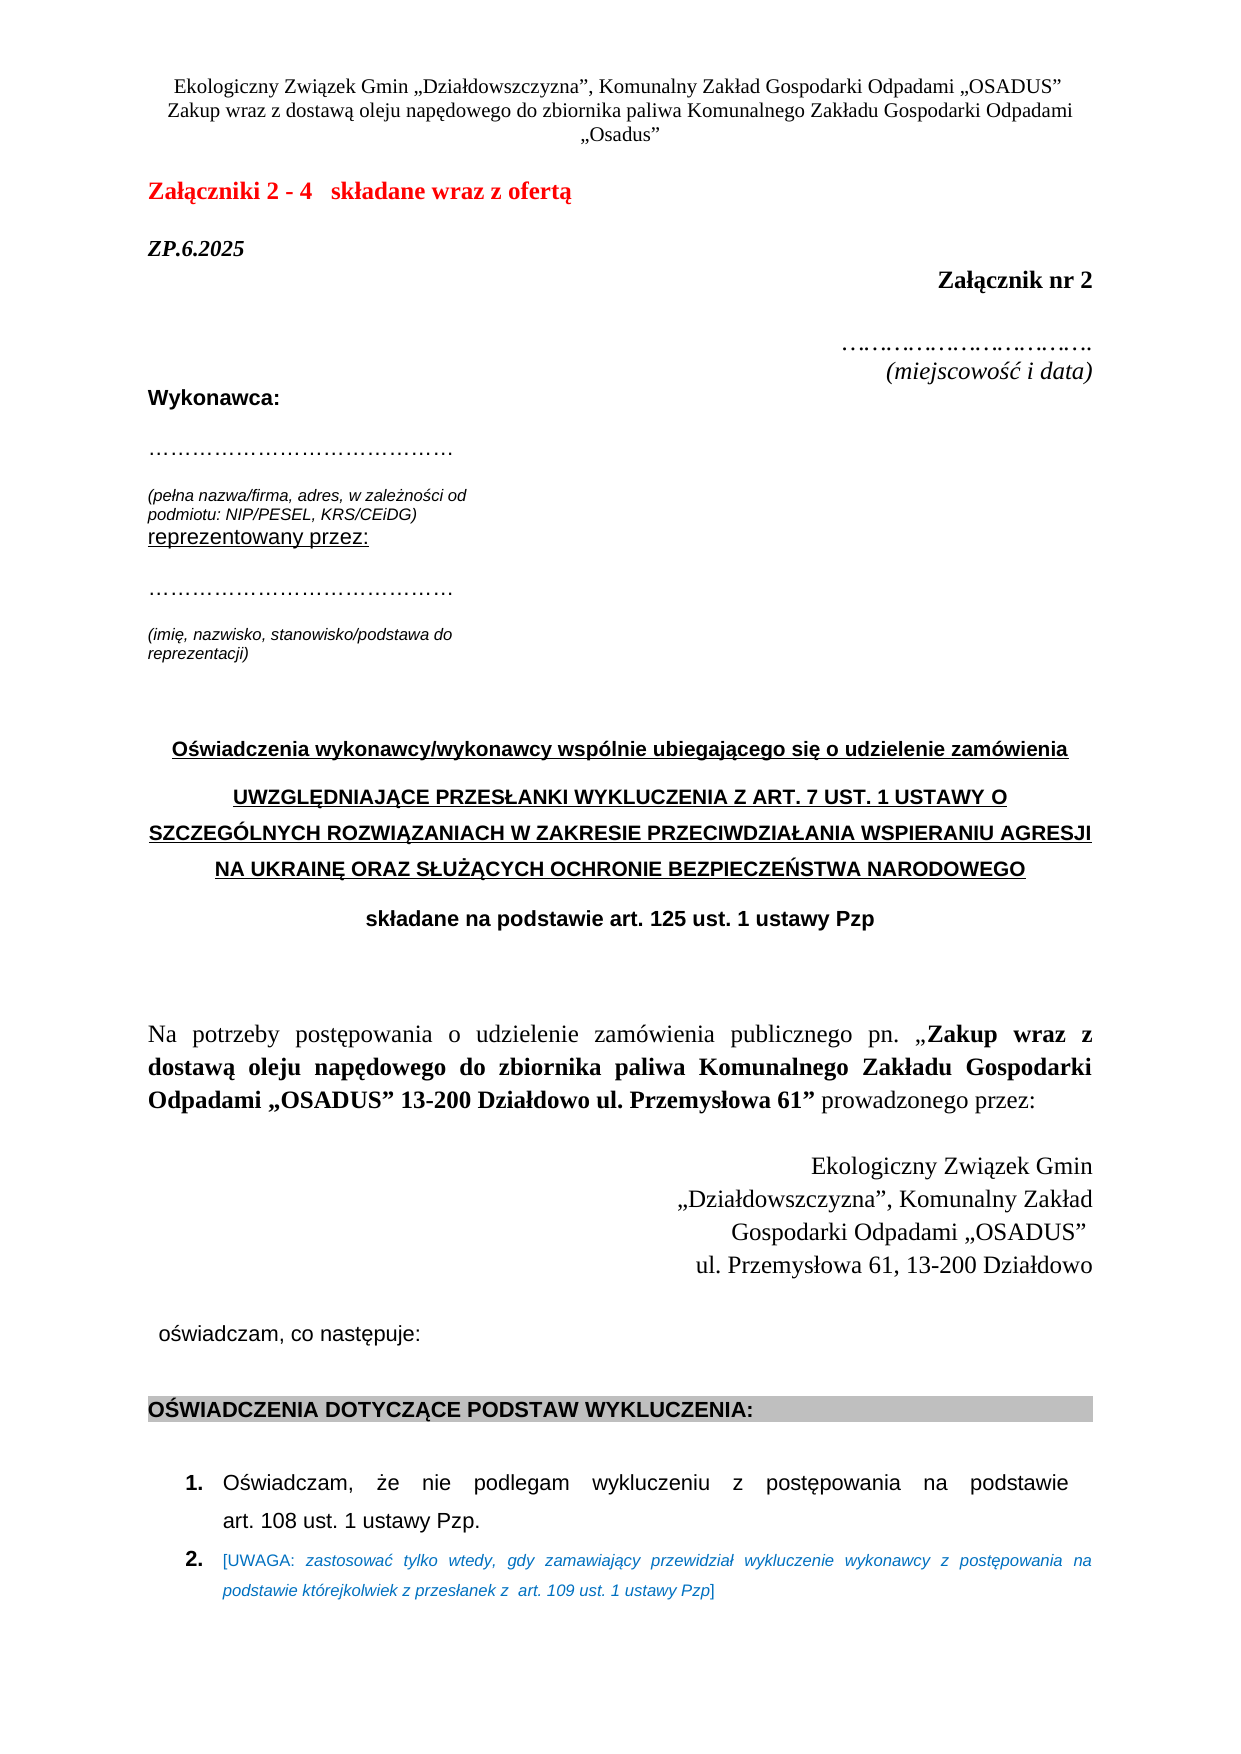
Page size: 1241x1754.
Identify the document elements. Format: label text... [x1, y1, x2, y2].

text Wykonawca: [148, 385, 1093, 410]
text ……………………………. [738, 327, 1093, 356]
text reprezentowany przez: [148, 524, 1093, 549]
list Oświadczam, że nie podlegam wykluczeniu z postępowania na podstawie art. 108 ust. 1 ustawy Pzp. [185, 1470, 1093, 1533]
text …………………………………… [148, 574, 472, 599]
subtitle Załącznik nr 2 [116, 266, 1093, 294]
text (pełna nazwa/firma, adres, w zależności od podmiotu: NIP/PESEL, KRS/CEiDG) [148, 486, 472, 524]
text Oświadczenia wykonawcy/wykonawcy wspólnie ubiegającego się o udzielenie zamówienia [148, 737, 1093, 761]
text (miejscowość i data) [738, 356, 1093, 385]
text OŚWIADCZENIA DOTYCZĄCE PODSTAW WYKLUCZENIA: [148, 1396, 1093, 1422]
text …………………………………… [148, 435, 472, 460]
text Załączniki 2 - 4 składane wraz z ofertą [148, 176, 1093, 205]
text składane na podstawie art. 125 ust. 1 ustawy Pzp [148, 906, 1093, 931]
list [UWAGA: zastosować tylko wtedy, gdy zamawiający przewidział wykluczenie wykonawcy z postępowania na podstawie którejkolwiek z przesłanek z art. 109 ust. 1 ustawy Pzp] [185, 1546, 1093, 1600]
text Na potrzeby postępowania o udzielenie zamówienia publicznego pn. „Zakup wraz z dostawą oleju napędowego do zbiornika paliwa Komunalnego Zakładu Gospodarki Odpadami „OSADUS” 13-200 Działdowo ul. Przemysłowa 61” prowadzonego przez: [148, 1019, 1093, 1114]
text UWZGLĘDNIAJĄCE PRZESŁANKI WYKLUCZENIA Z ART. 7 UST. 1 USTAWY o szczególnych rozwiązaniach w zakresie przeciwdziałania wspieraniu agresji na Ukrainę oraz służących ochronie bezpieczeństwa narodowego [148, 785, 1093, 881]
text Ekologiczny Związek Gmin „Działdowszczyzna”, Komunalny Zakład Gospodarki Odpadami „OSADUS” ul. Przemysłowa 61, 13-200 Działdowo [590, 1151, 1093, 1279]
text ZP.6.2025 [148, 235, 1093, 262]
text (imię, nazwisko, stanowisko/podstawa do reprezentacji) [148, 625, 472, 663]
text oświadczam, co następuje: [148, 1321, 1093, 1346]
